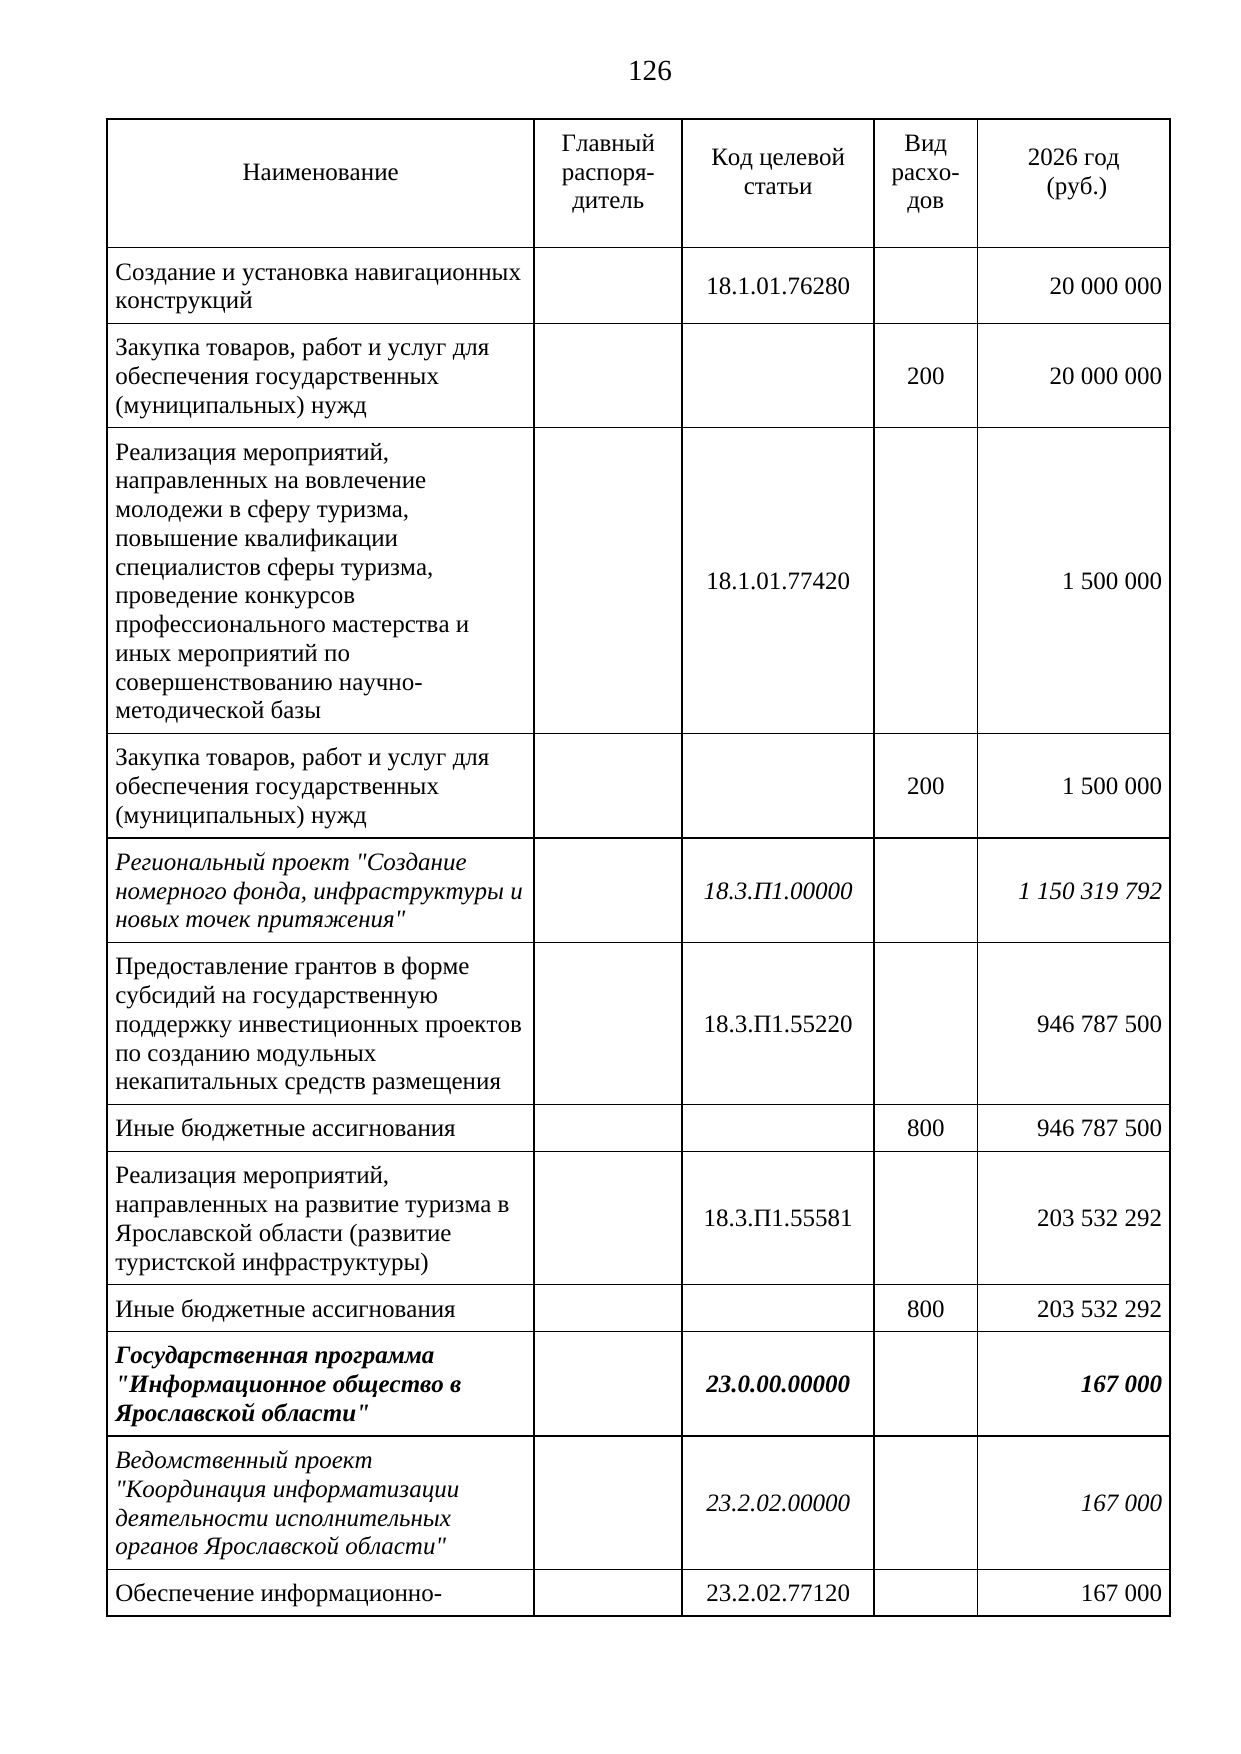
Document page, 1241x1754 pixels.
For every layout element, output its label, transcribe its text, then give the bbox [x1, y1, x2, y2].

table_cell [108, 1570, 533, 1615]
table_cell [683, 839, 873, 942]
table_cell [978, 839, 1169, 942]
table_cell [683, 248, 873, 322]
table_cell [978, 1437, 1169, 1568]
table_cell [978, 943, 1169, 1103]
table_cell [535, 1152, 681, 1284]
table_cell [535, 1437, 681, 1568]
table_header Наименование [108, 120, 533, 247]
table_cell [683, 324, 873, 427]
table_header Код целевой статьи [683, 120, 873, 247]
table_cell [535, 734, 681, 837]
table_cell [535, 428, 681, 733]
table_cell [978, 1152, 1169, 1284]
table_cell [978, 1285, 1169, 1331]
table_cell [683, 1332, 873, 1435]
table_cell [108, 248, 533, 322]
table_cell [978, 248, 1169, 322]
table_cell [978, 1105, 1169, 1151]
table_header Главный распоря-дитель [535, 120, 681, 247]
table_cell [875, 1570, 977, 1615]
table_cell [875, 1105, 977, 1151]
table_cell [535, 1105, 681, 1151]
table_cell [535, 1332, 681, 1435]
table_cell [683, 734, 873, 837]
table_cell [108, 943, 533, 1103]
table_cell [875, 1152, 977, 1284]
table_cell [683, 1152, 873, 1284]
table_header 2026 год (руб.) [978, 120, 1169, 247]
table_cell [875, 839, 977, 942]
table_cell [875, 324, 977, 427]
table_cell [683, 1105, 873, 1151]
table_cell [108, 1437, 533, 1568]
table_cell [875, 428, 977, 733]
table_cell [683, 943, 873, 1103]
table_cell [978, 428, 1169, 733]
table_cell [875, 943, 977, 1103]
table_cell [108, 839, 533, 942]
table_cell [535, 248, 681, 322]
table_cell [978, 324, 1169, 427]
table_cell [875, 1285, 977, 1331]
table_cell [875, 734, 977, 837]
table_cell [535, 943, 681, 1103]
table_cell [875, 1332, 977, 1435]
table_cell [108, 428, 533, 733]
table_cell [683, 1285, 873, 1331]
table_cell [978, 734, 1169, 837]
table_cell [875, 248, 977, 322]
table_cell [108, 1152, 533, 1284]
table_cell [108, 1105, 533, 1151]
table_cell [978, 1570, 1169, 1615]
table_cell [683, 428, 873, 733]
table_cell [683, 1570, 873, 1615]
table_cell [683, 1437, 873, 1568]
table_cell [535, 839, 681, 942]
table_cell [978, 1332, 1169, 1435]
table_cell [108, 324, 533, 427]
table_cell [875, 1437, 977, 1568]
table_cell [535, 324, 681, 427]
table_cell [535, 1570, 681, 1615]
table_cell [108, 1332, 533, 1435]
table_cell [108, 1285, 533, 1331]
table_header Вид расхо- дов [875, 120, 977, 247]
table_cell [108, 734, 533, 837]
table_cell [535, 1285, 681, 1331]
